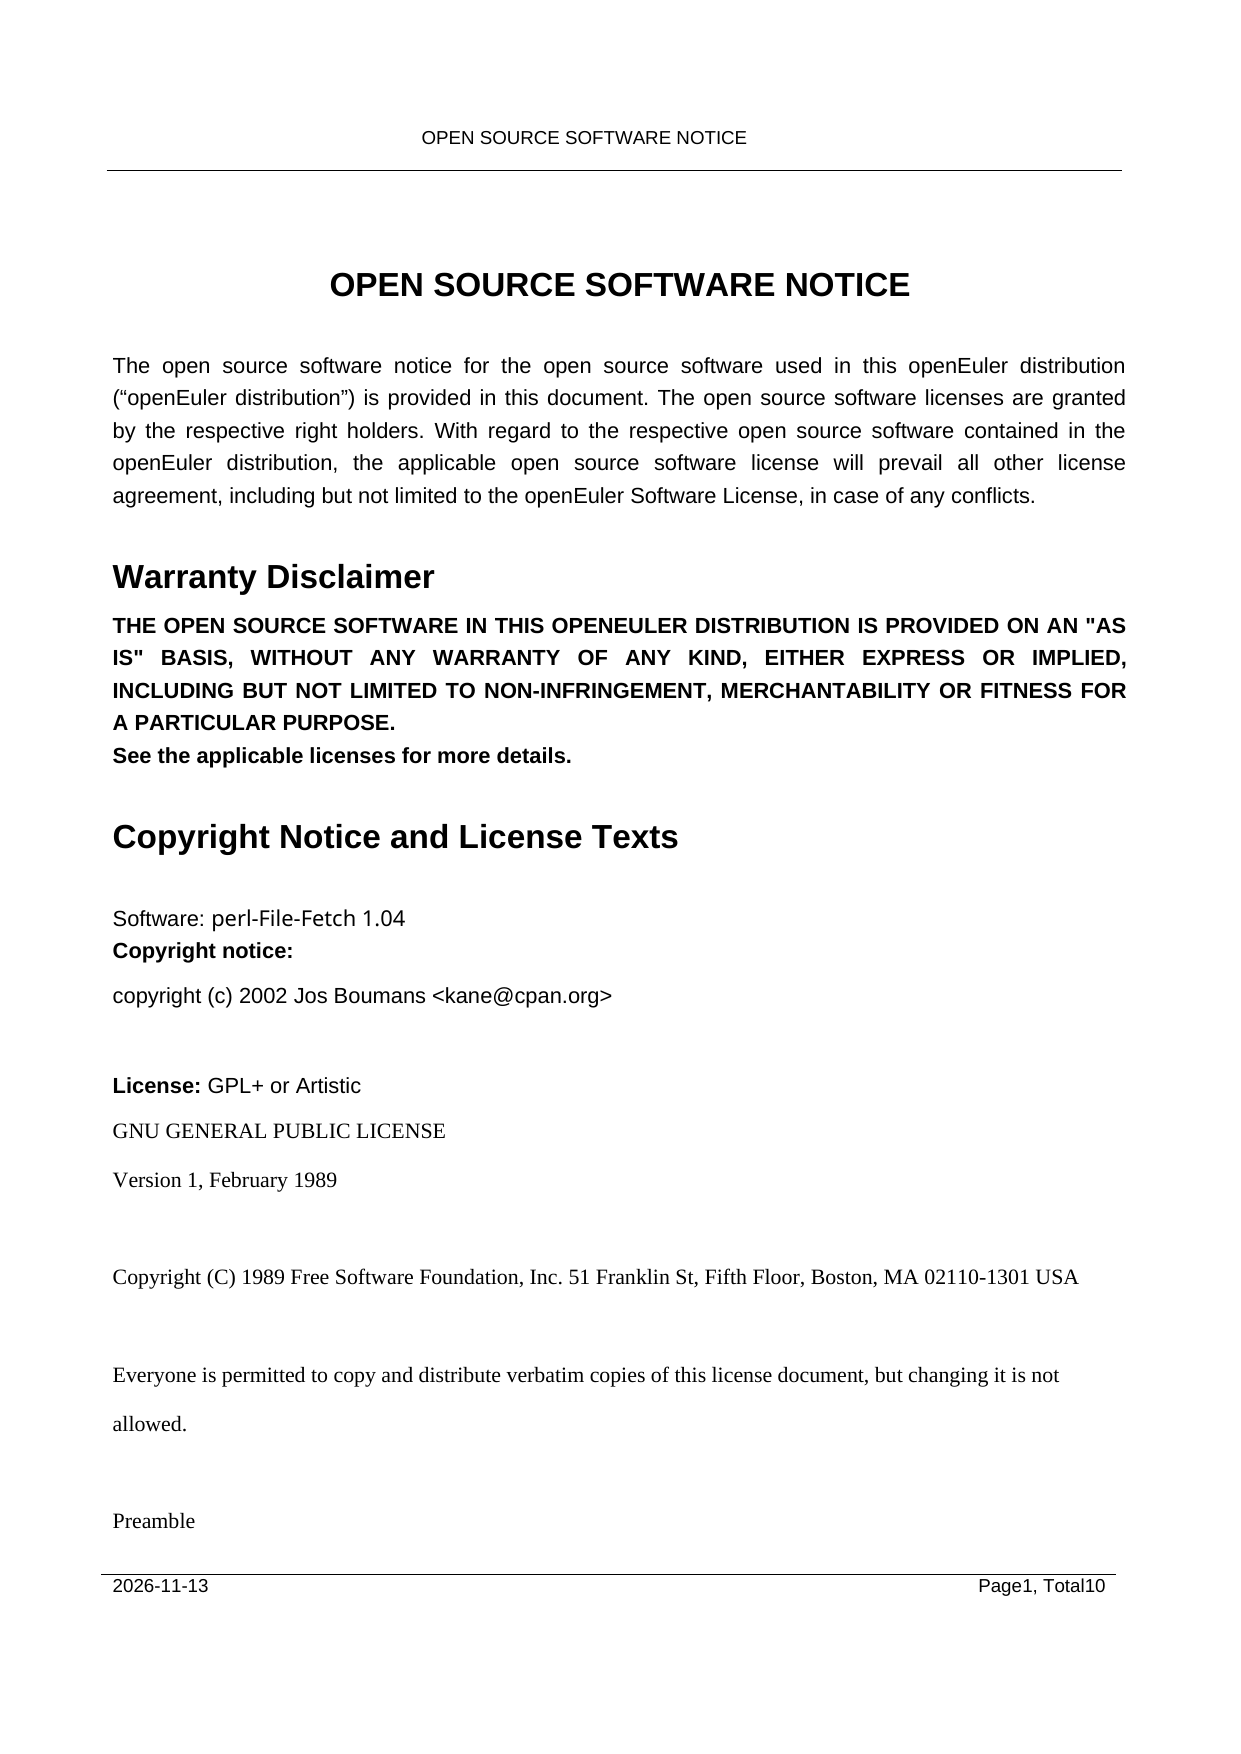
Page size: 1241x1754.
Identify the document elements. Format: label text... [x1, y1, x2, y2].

text THE OPEN SOURCE SOFTWARE IN THIS OPENEULER DISTRIBUTION IS PROVIDED ON AN "AS IS" BASIS, WITHOUT ANY WARRANTY OF ANY KIND, EITHER EXPRESS OR IMPLIED, INCLUDING BUT NOT LIMITED TO NON-INFRINGEMENT, MERCHANTABILITY OR FITNESS FOR A PARTICULAR PURPOSE. See the applicable licenses for more details. [112, 609, 1128, 771]
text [112, 1114, 1128, 1537]
text copyright (c) 2002 Jos Boumans <kane@cpan.org> [112, 979, 1128, 1012]
text Warranty Disclaimer [112, 544, 1128, 609]
text OPEN SOURCE SOFTWARE NOTICE [112, 251, 1128, 316]
text Copyright notice: [112, 934, 1128, 966]
text Software: perl-File-Fetch 1.04 [112, 901, 1128, 934]
text Copyright Notice and License Texts [112, 804, 1128, 869]
text The open source software notice for the open source software used in this openEuler distribution (“openEuler distribution”) is provided in this document. The open source software licenses are granted by the respective right holders. With regard to the respective open source software contained in the openEuler distribution, the applicable open source software license will prevail all other license agreement, including but not limited to the openEuler Software License, in case of any conflicts. [112, 349, 1128, 511]
text License: GPL+ or Artistic [112, 1069, 1128, 1102]
